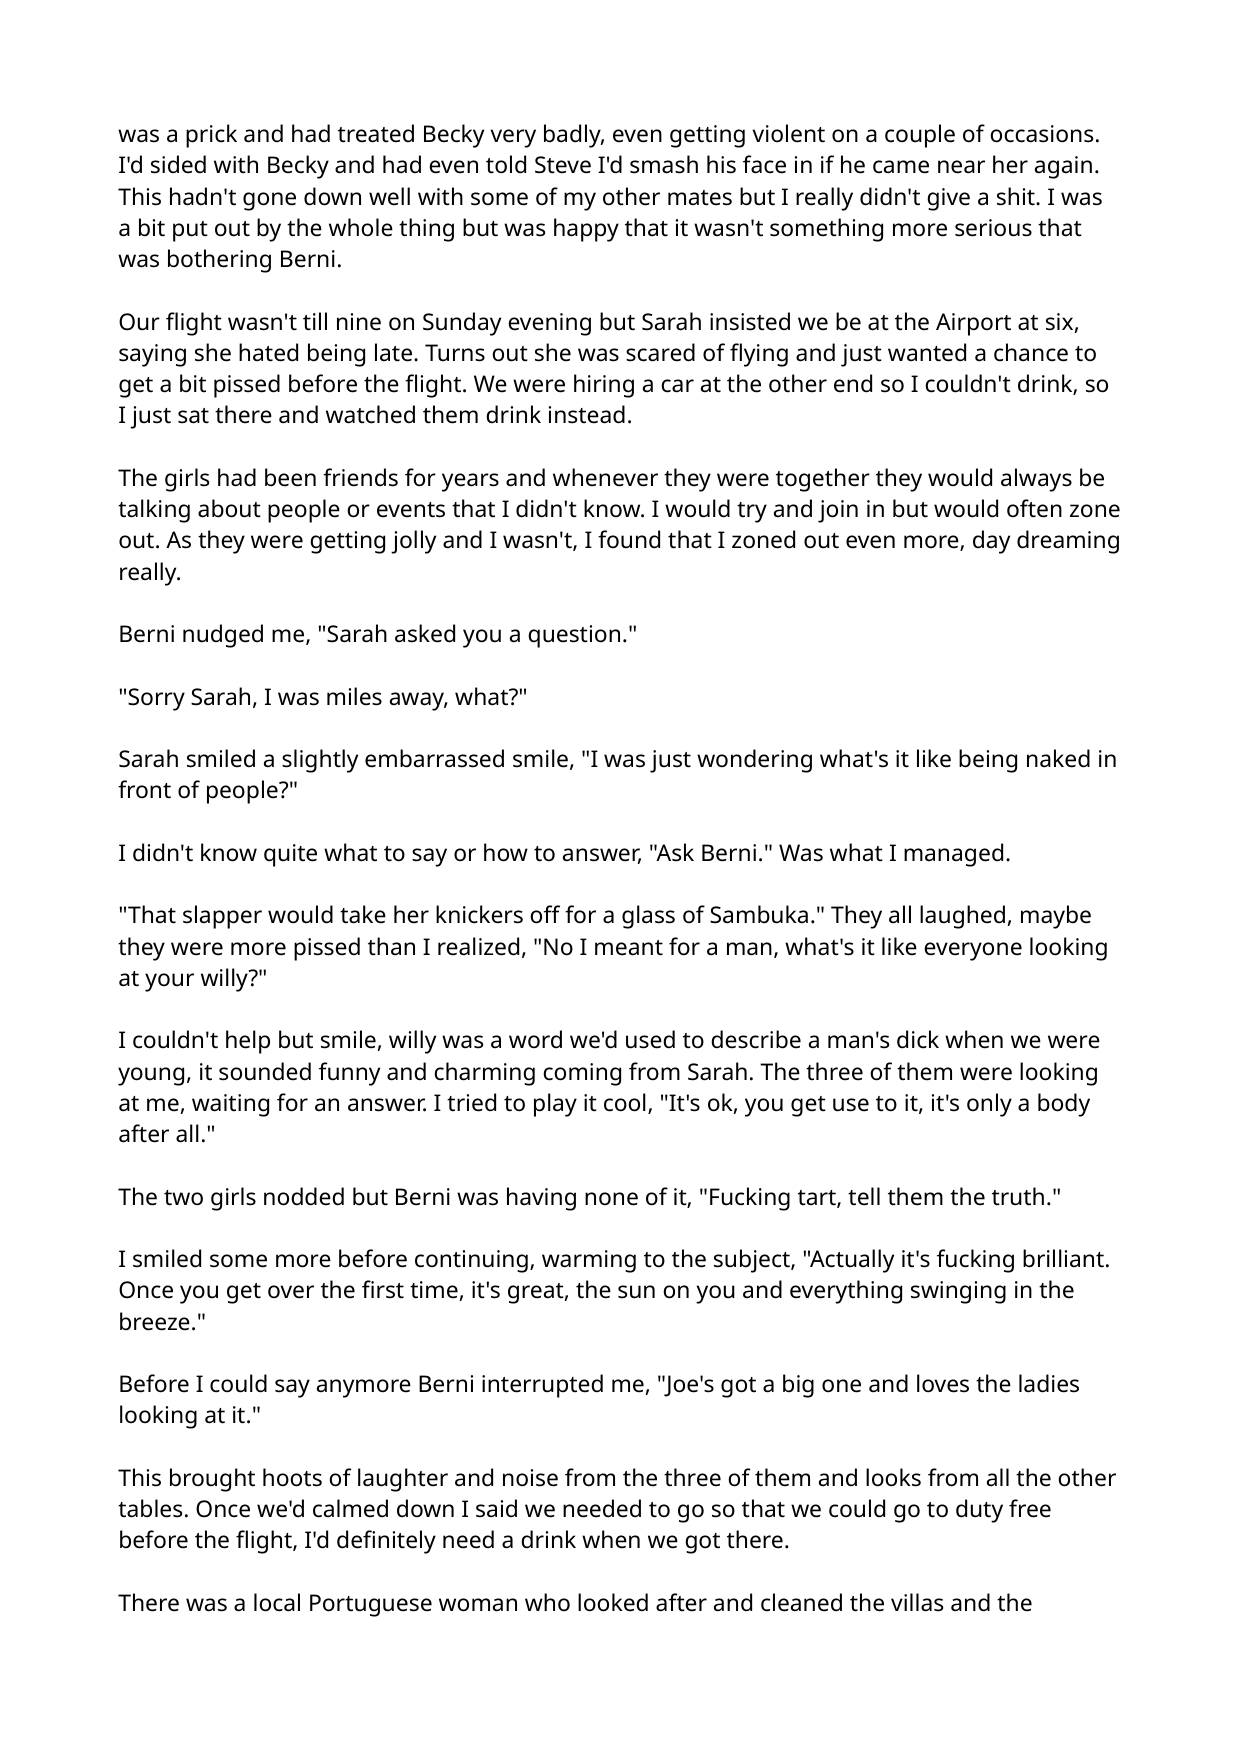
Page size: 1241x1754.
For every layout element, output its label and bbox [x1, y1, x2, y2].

text [118, 118, 1122, 1618]
